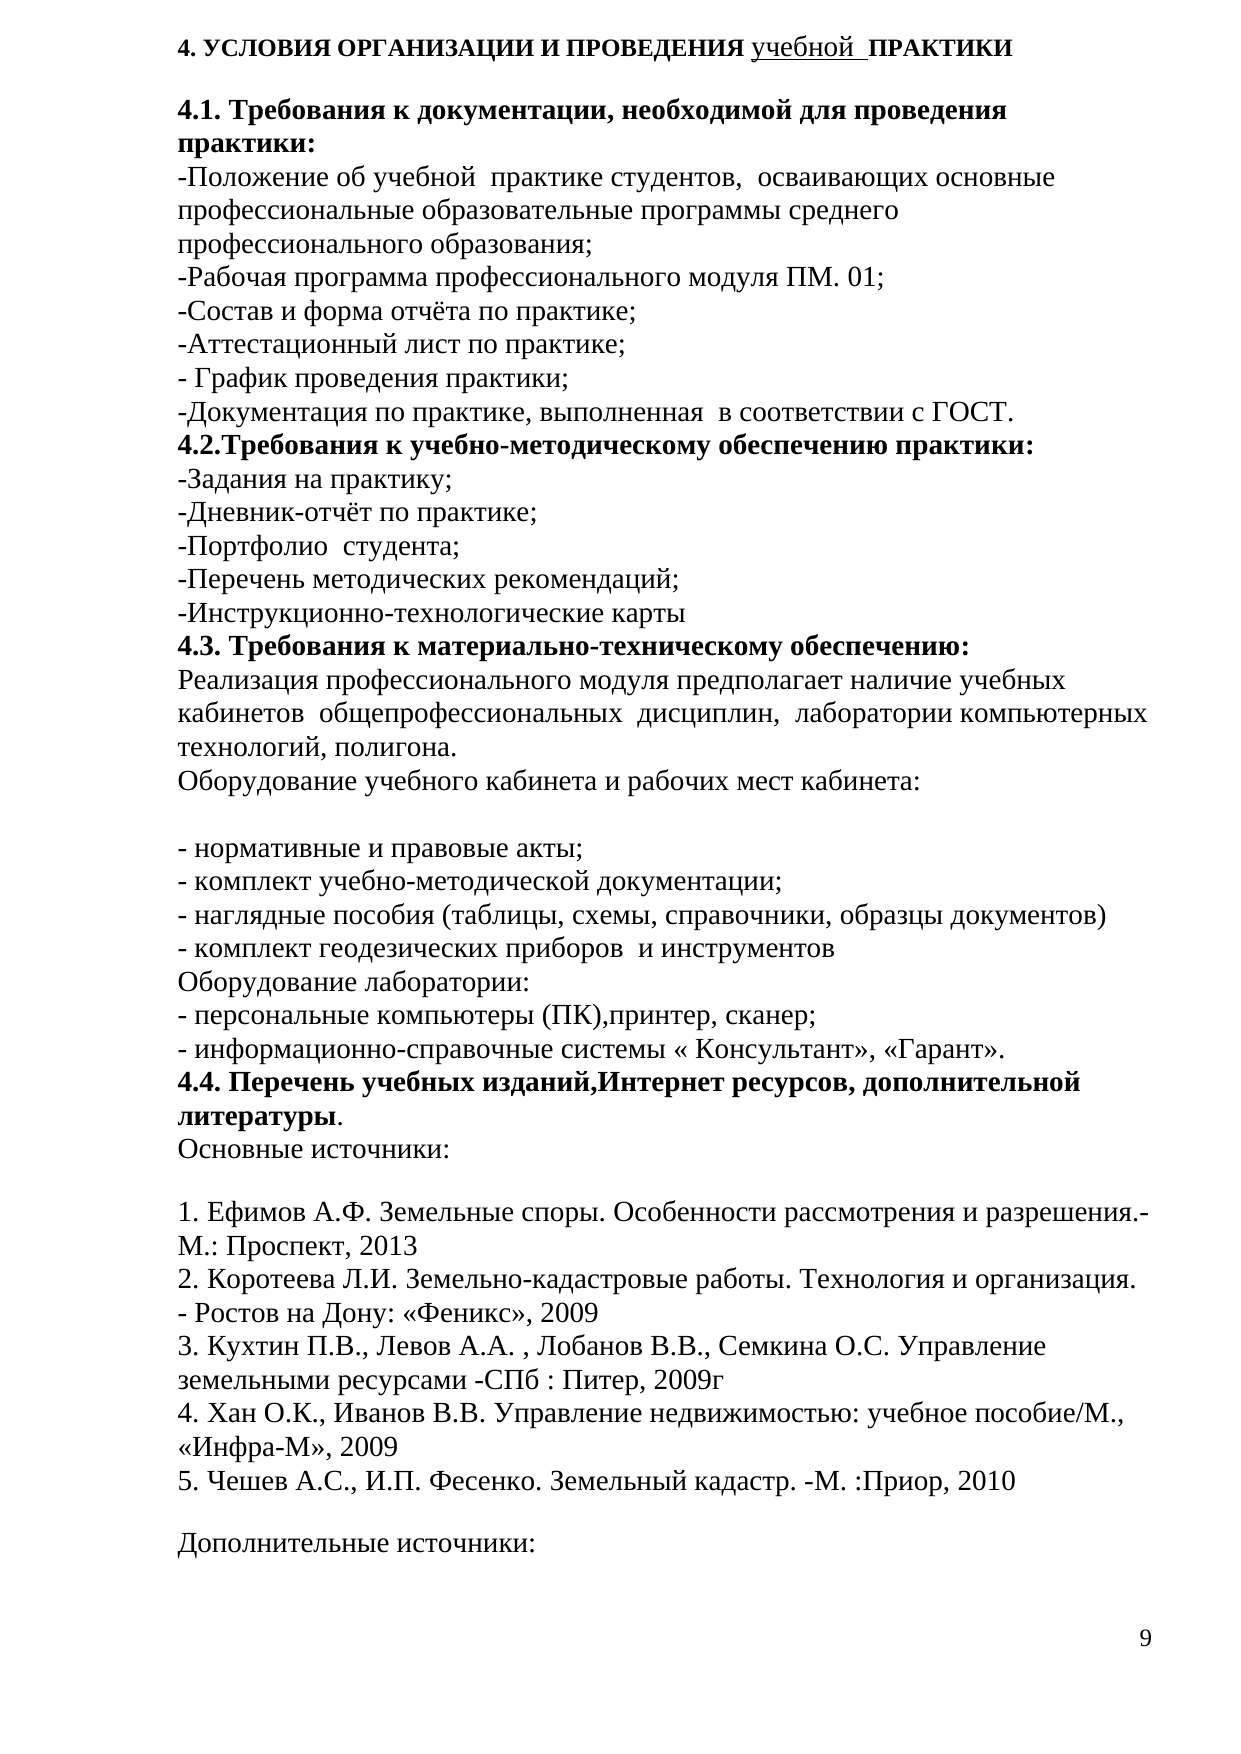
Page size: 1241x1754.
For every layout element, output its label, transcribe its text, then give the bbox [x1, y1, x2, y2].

text 4.1. Требования к документации, необходимой для проведения [177, 92, 1152, 125]
text Оборудование лаборатории: [177, 964, 1152, 997]
text Реализация профессионального модуля предполагает наличие учебных кабинетов общепрофессиональных дисциплин, лаборатории компьютерных технологий, полигона. [177, 662, 1152, 763]
text -Задания на практику; [177, 461, 1152, 494]
text -Состав и форма отчёта по практике; [177, 293, 1152, 327]
text 4.3. Требования к материально-техническому обеспечению: [177, 628, 1152, 662]
text -Аттестационный лист по практике; [177, 327, 1152, 360]
text - информационно-справочные системы « Консультант», «Гарант». [177, 1031, 1152, 1064]
text - наглядные пособия (таблицы, схемы, справочники, образцы документов) [177, 897, 1152, 930]
text Дополнительные источники: [177, 1525, 1152, 1558]
text -Документация по практике, выполненная в соответствии с ГОСТ. [177, 394, 1152, 427]
list Кухтин П.В., Левов А.А. , Лобанов В.В., Семкина О.С. Управление земельными ресурсами -СПб : Питер, 2009г [177, 1328, 1152, 1396]
list Ефимов А.Ф. Земельные споры. Особенности рассмотрения и разрешения.- М.: Проспект, 2013 [177, 1194, 1152, 1261]
text -Перечень методических рекомендаций; [177, 561, 1152, 595]
text литературы. [177, 1098, 1152, 1132]
text -Положение об учебной практике студентов, осваивающих основные профессиональные образовательные программы среднего профессионального образования; [177, 159, 1152, 259]
text - нормативные и правовые акты; [177, 830, 1152, 863]
text -Портфолио студента; [177, 528, 1152, 561]
text 4.2.Требования к учебно-методическому обеспечению практики: [177, 427, 1152, 461]
text -Рабочая программа профессионального модуля ПМ. 01; [177, 259, 1152, 293]
text - персональные компьютеры (ПК),принтер, сканер; [177, 997, 1152, 1031]
list Хан О.К., Иванов В.В. Управление недвижимостью: учебное пособие/М., «Инфра-М», 2009 [177, 1396, 1152, 1463]
list Коротеева Л.И. Земельно-кадастровые работы. Технология и организация. - Ростов на Дону: «Феникс», 2009 [177, 1261, 1152, 1328]
text 4. УСЛОВИЯ ОРГАНИЗАЦИИ И ПРОВЕДЕНИЯ учебной ПРАКТИКИ [177, 29, 1152, 63]
text - График проведения практики; [177, 360, 1152, 394]
text Основные источники: [177, 1132, 1152, 1165]
text - комплект учебно-методической документации; [177, 863, 1152, 897]
text Оборудование учебного кабинета и рабочих мест кабинета: [177, 763, 1152, 796]
list 4.4. Перечень учебных изданий,Интернет ресурсов, дополнительной [177, 1064, 1152, 1098]
text практики: [177, 125, 1152, 159]
text - комплект геодезических приборов и инструментов [177, 930, 1152, 964]
text -Дневник-отчёт по практике; [177, 494, 1152, 528]
text -Инструкционно-технологические карты [177, 595, 1152, 628]
list Чешев А.С., И.П. Фесенко. Земельный кадастр. -М. :Приор, 2010 [177, 1463, 1152, 1496]
